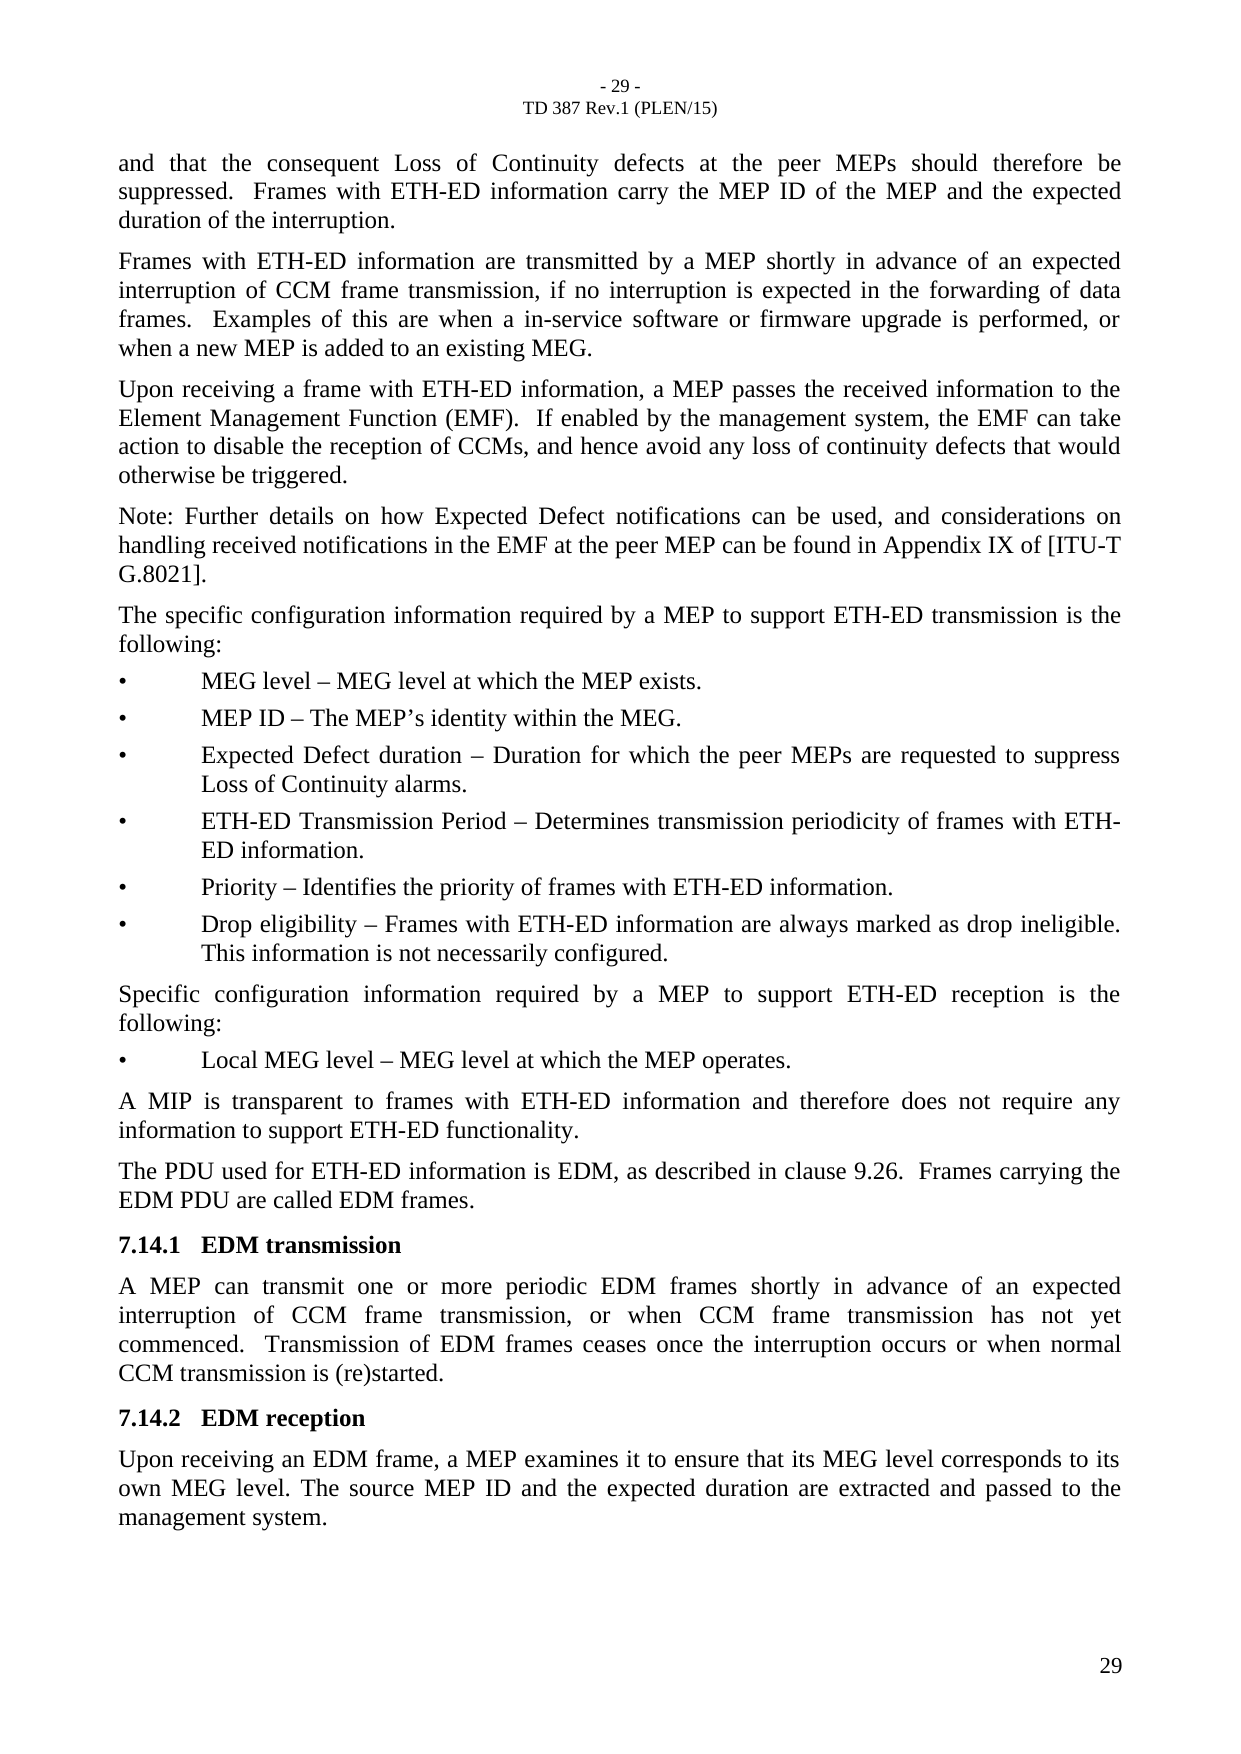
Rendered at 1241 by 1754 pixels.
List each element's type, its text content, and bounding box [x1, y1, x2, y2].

subtitle 7.14.2 EDM reception [118, 1403, 1122, 1432]
text • Expected Defect duration – Duration for which the peer MEPs are requested to suppress Loss of Continuity alarms. [118, 740, 1122, 798]
text • MEG level – MEG level at which the MEP exists. [118, 666, 1122, 695]
text Note: Further details on how Expected Defect notifications can be used, and considerations on handling received notifications in the EMF at the peer MEP can be found in Appendix IX of [ITU-T G.8021]. [118, 501, 1122, 588]
subtitle 7.14.1 EDM transmission [118, 1230, 1122, 1259]
text A MIP is transparent to frames with ETH-ED information and therefore does not require any information to support ETH-ED functionality. [118, 1086, 1122, 1143]
text • MEP ID – The MEP’s identity within the MEG. [118, 703, 1122, 732]
text • ETH-ED Transmission Period – Determines transmission periodicity of frames with ETH-ED information. [118, 806, 1122, 863]
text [118, 148, 1122, 234]
text Upon receiving a frame with ETH-ED information, a MEP passes the received information to the Element Management Function (EMF). If enabled by the management system, the EMF can take action to disable the reception of CCMs, and hence avoid any loss of continuity defects that would otherwise be triggered. [118, 374, 1122, 489]
text A MEP can transmit one or more periodic EDM frames shortly in advance of an expected interruption of CCM frame transmission, or when CCM frame transmission has not yet commenced. Transmission of EDM frames ceases once the interruption occurs or when normal CCM transmission is (re)started. [118, 1271, 1122, 1386]
text • Drop eligibility – Frames with ETH-ED information are always marked as drop ineligible. This information is not necessarily configured. [118, 909, 1122, 966]
text Specific configuration information required by a MEP to support ETH-ED reception is the following: [118, 979, 1122, 1036]
text • Priority – Identifies the priority of frames with ETH-ED information. [118, 872, 1122, 901]
text Upon receiving an EDM frame, a MEP examines it to ensure that its MEG level corresponds to its own MEG level. The source MEP ID and the expected duration are extracted and passed to the management system. [118, 1444, 1122, 1531]
text • Local MEG level – MEG level at which the MEP operates. [118, 1045, 1122, 1073]
text The PDU used for ETH-ED information is EDM, as described in clause 9.26. Frames carrying the EDM PDU are called EDM frames. [118, 1156, 1122, 1213]
text Frames with ETH-ED information are transmitted by a MEP shortly in advance of an expected interruption of CCM frame transmission, if no interruption is expected in the forwarding of data frames. Examples of this are when a in-service software or firmware upgrade is performed, or when a new MEP is added to an existing MEG. [118, 246, 1122, 361]
text The specific configuration information required by a MEP to support ETH-ED transmission is the following: [118, 600, 1122, 658]
